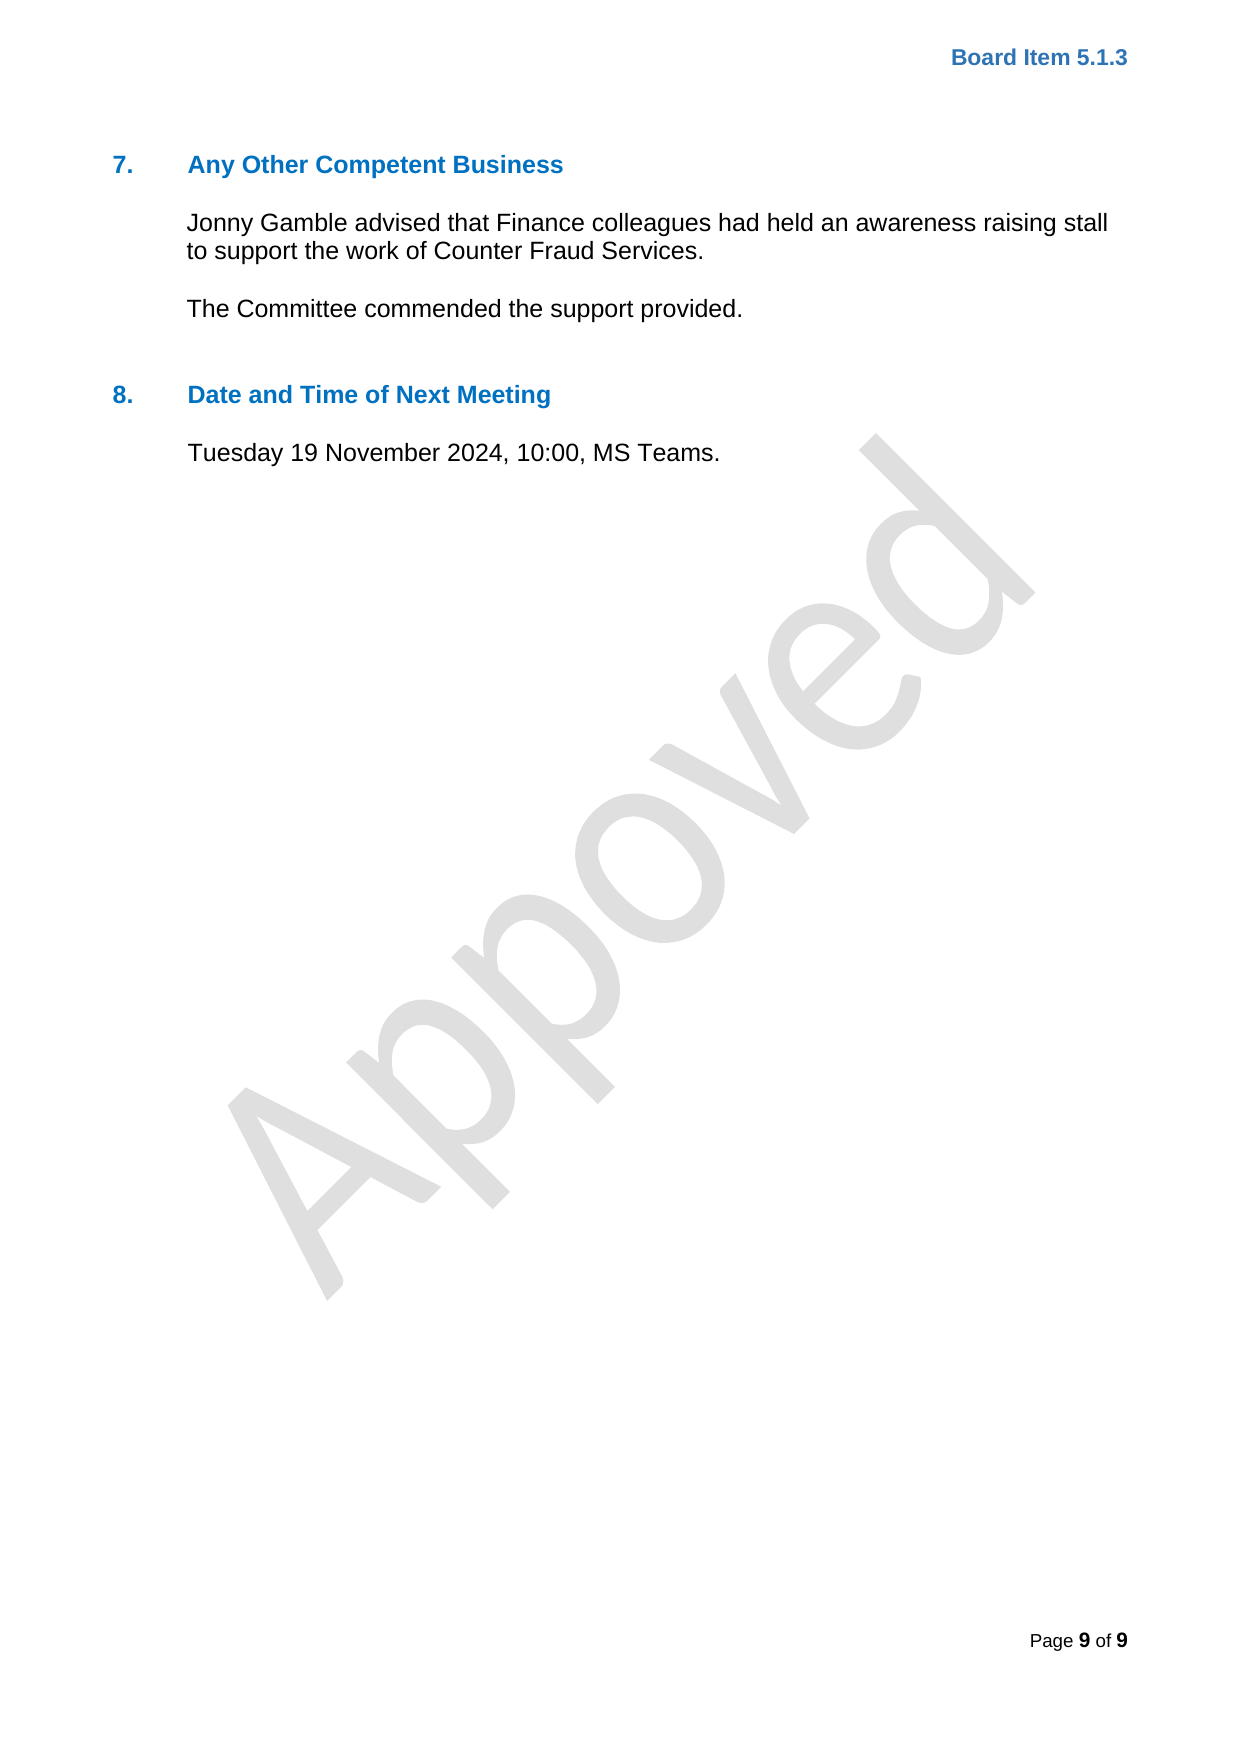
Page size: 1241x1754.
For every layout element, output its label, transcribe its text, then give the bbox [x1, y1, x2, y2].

text 7. Any Other Competent Business [112, 150, 1128, 179]
text 8. Date and Time of Next Meeting [112, 380, 1128, 409]
text Jonny Gamble advised that Finance colleagues had held an awareness raising stall to support the work of Counter Fraud Services. [186, 207, 1128, 265]
text Tuesday 19 November 2024, 10:00, MS Teams. [112, 437, 1128, 466]
text The Committee commended the support provided. [186, 294, 1128, 322]
